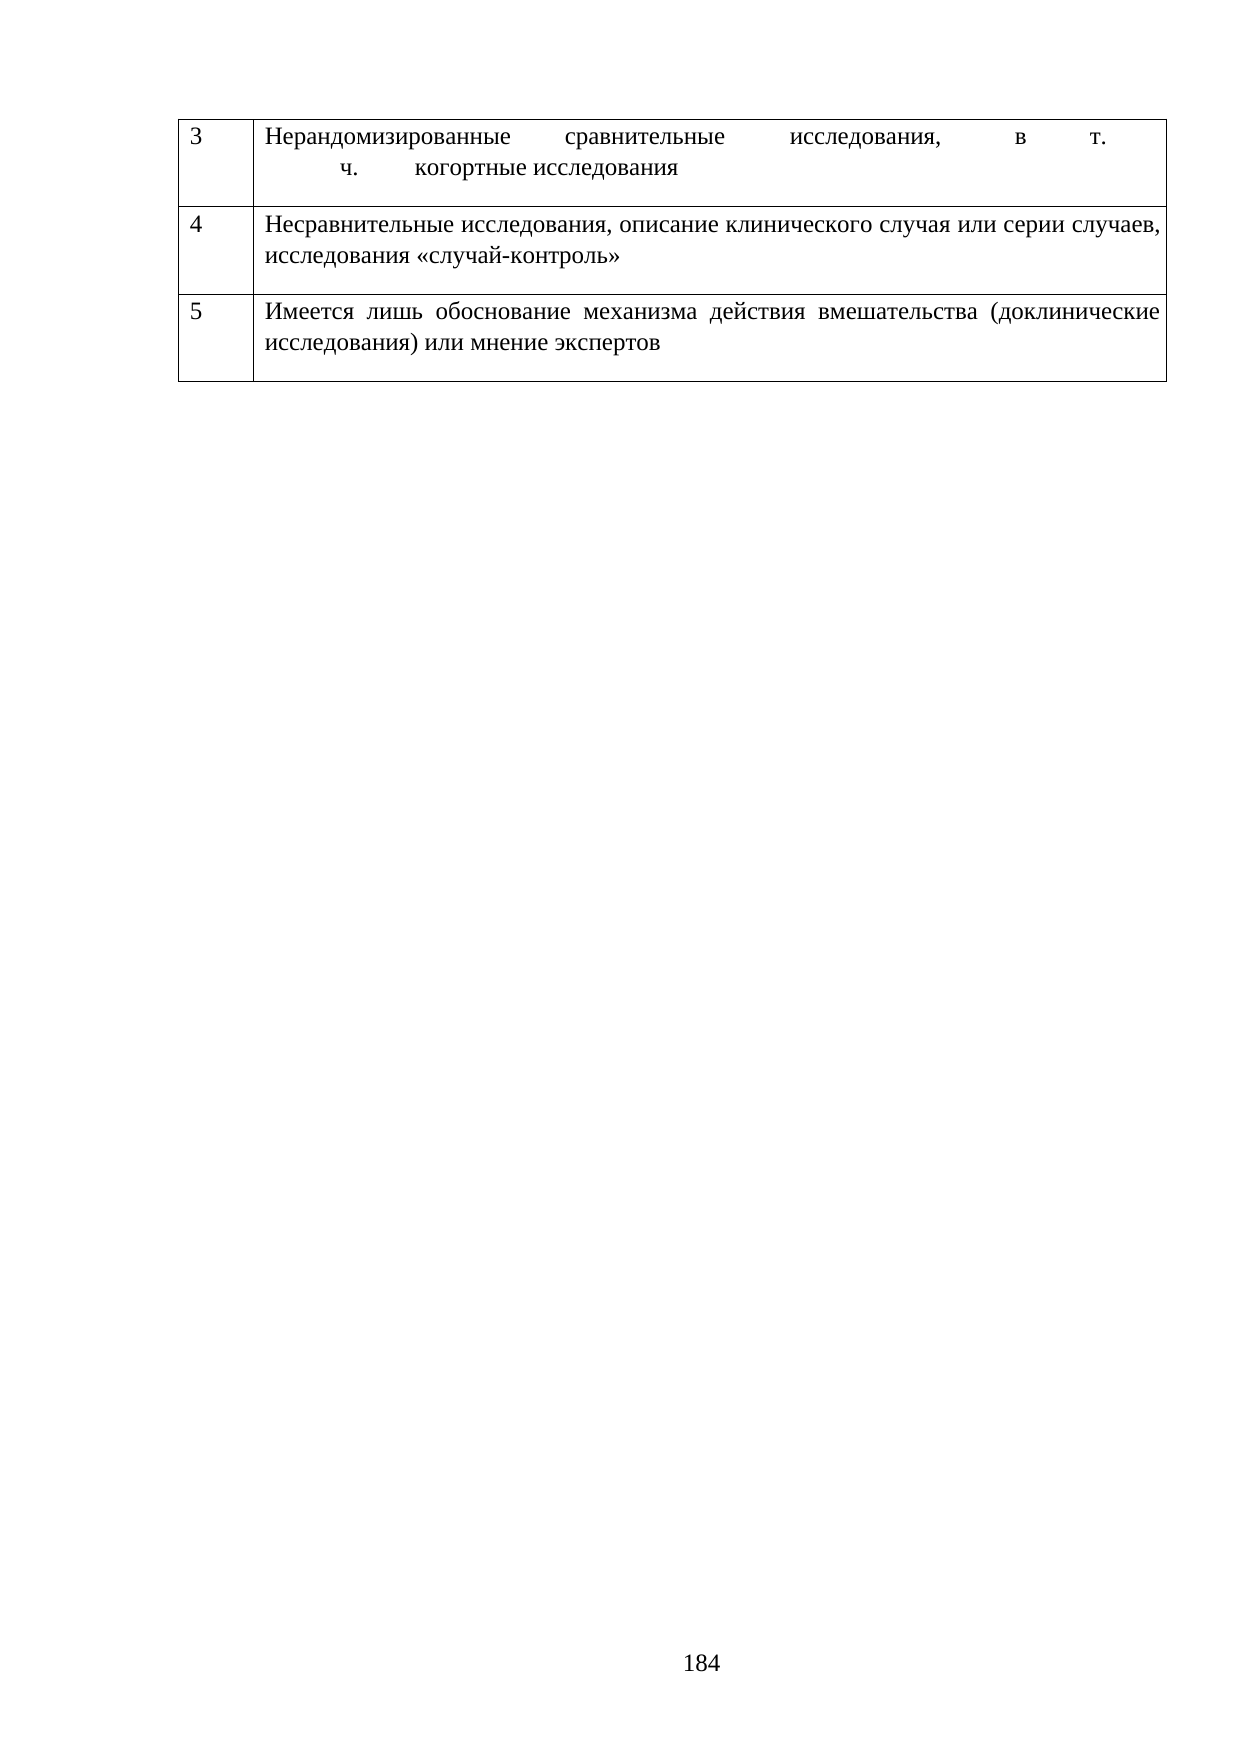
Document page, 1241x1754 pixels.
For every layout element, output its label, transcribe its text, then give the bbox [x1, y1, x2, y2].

table_cell 4 [179, 207, 253, 293]
table_cell Нерандомизированные сравнительные исследования, в т. ч. когортные исследования [254, 120, 1166, 206]
table_cell Несравнительные исследования, описание клинического случая или серии случаев, исследования «случай-контроль» [254, 207, 1166, 293]
table_cell 5 [179, 295, 253, 381]
table_cell Имеется лишь обоснование механизма действия вмешательства (доклинические исследования) или мнение экспертов [254, 295, 1166, 381]
table_cell 3 [179, 120, 253, 206]
